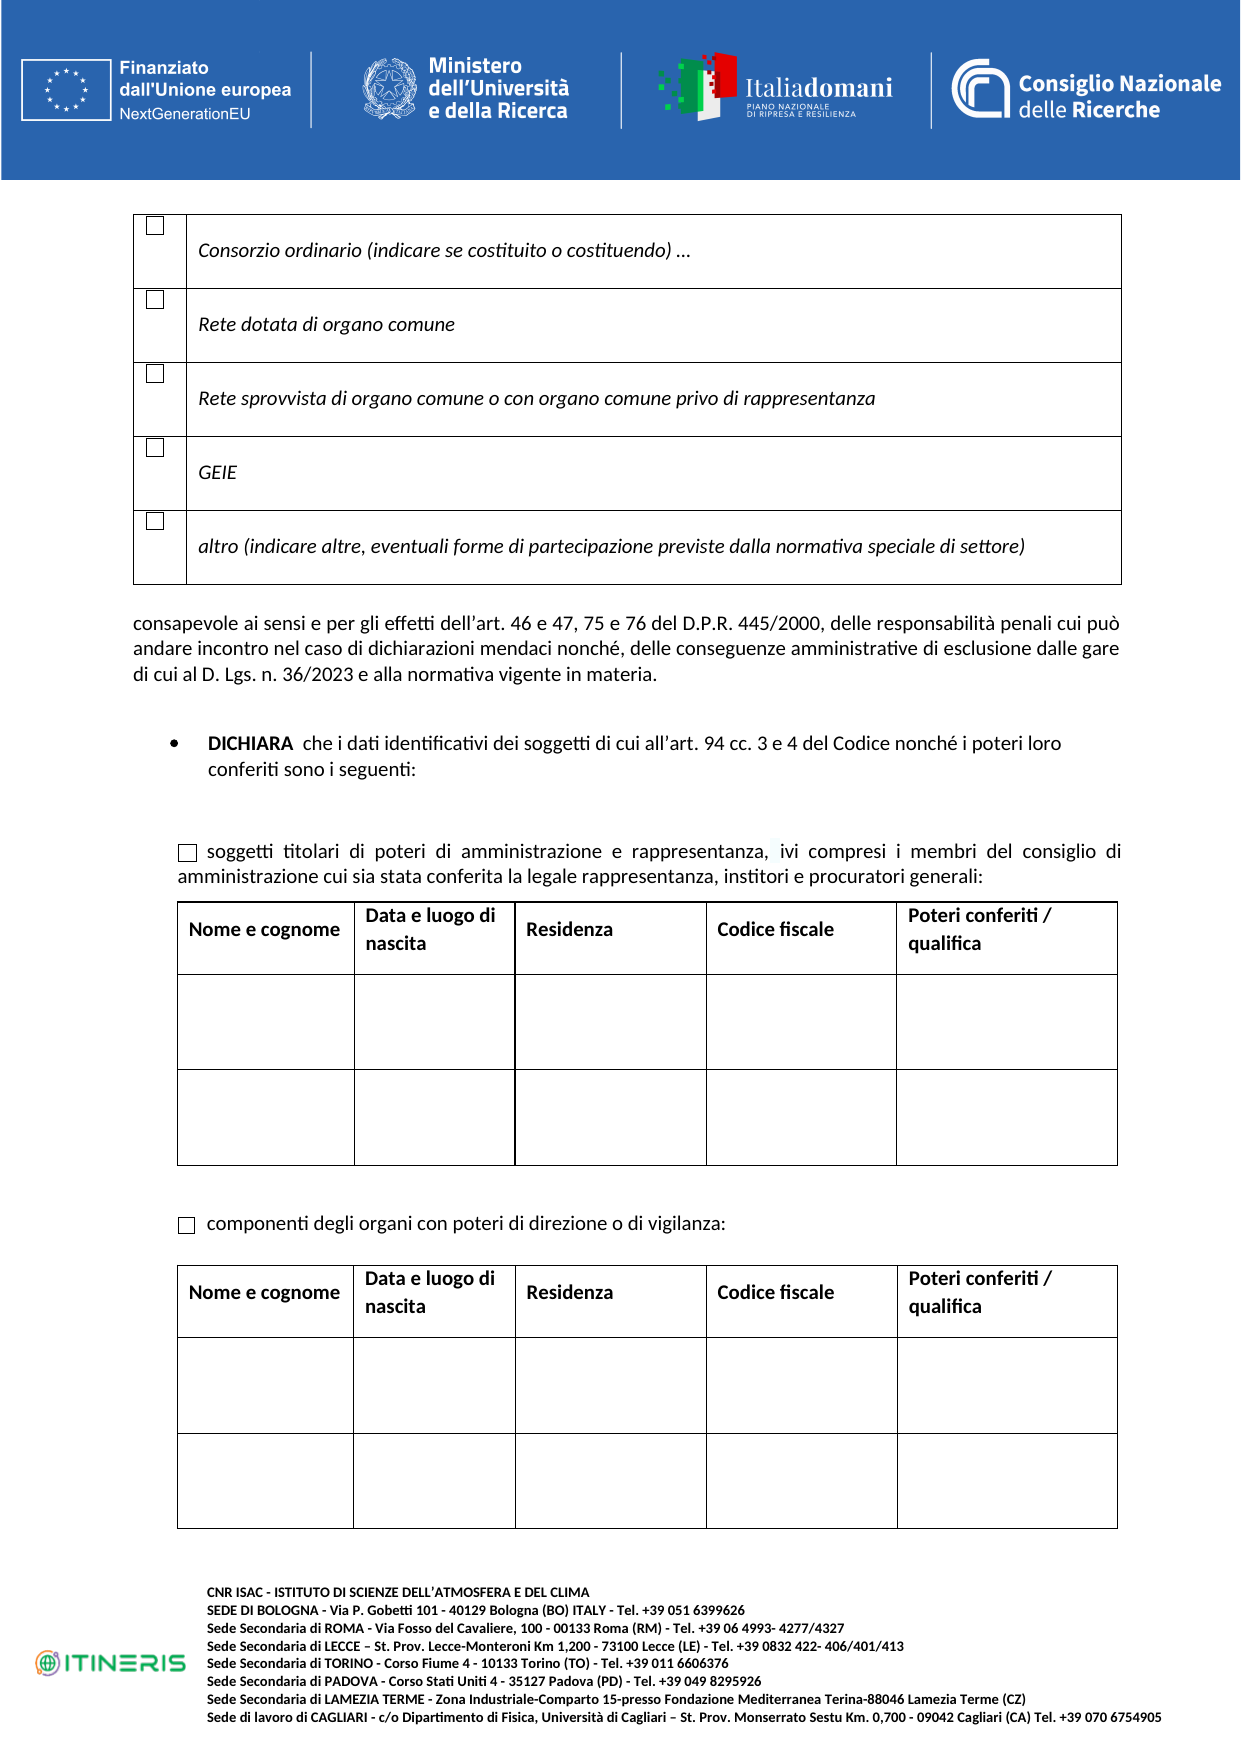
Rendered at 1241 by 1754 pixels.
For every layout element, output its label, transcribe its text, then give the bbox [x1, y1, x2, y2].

table_header Residenza [516, 1266, 706, 1337]
table_cell [355, 975, 514, 1069]
table_cell [134, 437, 186, 510]
table_cell [707, 1338, 897, 1432]
table_cell [516, 1070, 706, 1165]
picture [1, 0, 1241, 180]
list DICHIARA che i dati identificativi dei soggetti di cui all’art. 94 cc. 3 e 4 del Codice nonché i poteri loro conferiti sono i seguenti: [170, 730, 1127, 781]
table_header Poteri conferiti / qualifica [897, 903, 1117, 974]
table_cell [898, 1338, 1117, 1432]
table_cell Rete sprovvista di organo comune o con organo comune privo di rappresentanza [187, 363, 1121, 436]
table_cell [134, 511, 186, 584]
table_cell [178, 1434, 353, 1528]
table_cell [516, 1434, 706, 1528]
table_cell [897, 1070, 1117, 1165]
table_cell [178, 975, 354, 1069]
table_cell [134, 289, 186, 362]
table_header Codice fiscale [707, 1266, 897, 1337]
table_cell [707, 975, 896, 1069]
table_header Nome e cognome [178, 903, 354, 974]
table_cell [707, 1070, 896, 1165]
text soggetti titolari di poteri di amministrazione e rappresentanza, ivi compresi i membri del consiglio di amministrazione cui sia stata conferita la legale rappresentanza, institori e procuratori generali: [177, 838, 1122, 889]
table_cell altro (indicare altre, eventuali forme di partecipazione previste dalla normativa speciale di settore) [187, 511, 1121, 584]
table_cell [178, 1338, 353, 1432]
text componenti degli organi con poteri di direzione o di vigilanza: [162, 1210, 1122, 1235]
table_cell GEIE [187, 437, 1121, 510]
table_cell Consorzio ordinario (indicare se costituito o costituendo) … [187, 215, 1121, 288]
table_header Poteri conferiti / qualifica [898, 1266, 1117, 1337]
table_cell [134, 363, 186, 436]
picture [31, 1648, 192, 1679]
table_cell [354, 1338, 515, 1432]
table_cell [898, 1434, 1117, 1528]
table_cell [516, 975, 706, 1069]
table_header Codice fiscale [707, 903, 896, 974]
table_cell [354, 1434, 515, 1528]
table_cell Rete dotata di organo comune [187, 289, 1121, 362]
table_header Data e luogo di nascita [355, 903, 514, 974]
table_cell [897, 975, 1117, 1069]
text consapevole ai sensi e per gli effetti dell’art. 46 e 47, 75 e 76 del D.P.R. 445/2000, delle responsabilità penali cui può andare incontro nel caso di dichiarazioni mendaci nonché, delle conseguenze amministrative di esclusione dalle gare di cui al D. Lgs. n. 36/2023 e alla normativa vigente in materia. [133, 610, 1122, 686]
table_cell [355, 1070, 514, 1165]
table_cell [134, 215, 186, 288]
table_header Residenza [516, 903, 706, 974]
table_header Data e luogo di nascita [354, 1266, 515, 1337]
table_header Nome e cognome [178, 1266, 353, 1337]
table_cell [516, 1338, 706, 1432]
table_cell [707, 1434, 897, 1528]
table_cell [178, 1070, 354, 1165]
